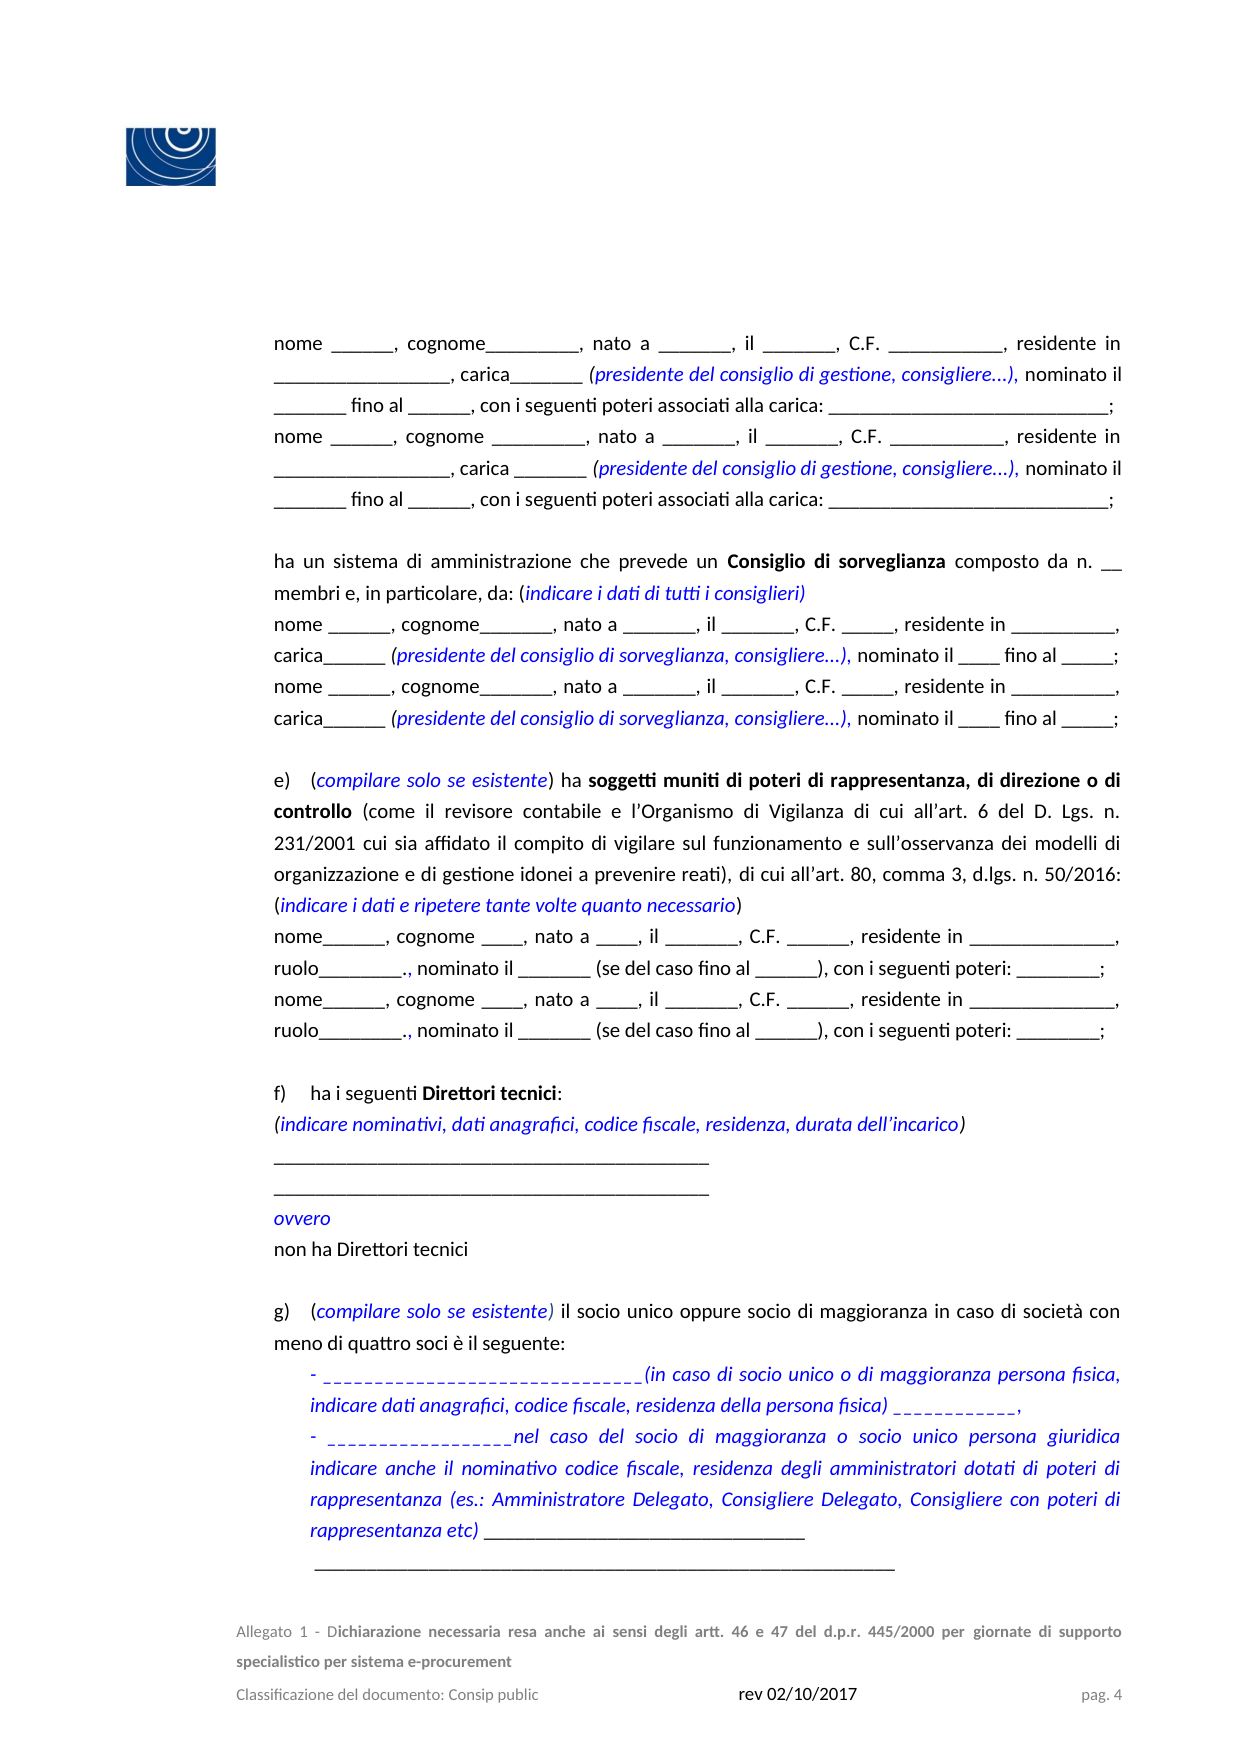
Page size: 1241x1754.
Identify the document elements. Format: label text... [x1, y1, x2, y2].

text nome______, cognome ____, nato a ____, il _______, C.F. ______, residente in ______________, ruolo________., nominato il _______ (se del caso fino al ______), con i seguenti poteri: ________; [274, 981, 1122, 1044]
list non ha Direttori tecnici [274, 1231, 1122, 1262]
list __________________________________________ [274, 1137, 1122, 1169]
list nome ______, cognome_________, nato a _______, il _______, C.F. ___________, residente in _________________, carica_______ (presidente del consiglio di gestione, consigliere...), nominato il _______ fino al ______, con i seguenti poteri associati alla carica: ___________________________; [274, 325, 1122, 419]
list ovvero [274, 1200, 1122, 1231]
text nome ______, cognome _________, nato a _______, il _______, C.F. ___________, residente in _________________, carica _______ (presidente del consiglio di gestione, consigliere...), nominato il _______ fino al ______, con i seguenti poteri associati alla carica: ___________________________; [274, 419, 1122, 512]
text g) (compilare solo se esistente) il socio unico oppure socio di maggioranza in caso di società con meno di quattro soci è il seguente: [274, 1294, 1122, 1356]
text nome______, cognome ____, nato a ____, il _______, C.F. ______, residente in ______________, ruolo________., nominato il _______ (se del caso fino al ______), con i seguenti poteri: ________; [274, 919, 1122, 981]
list __________________________________________ [274, 1169, 1122, 1200]
list ________________________________________________________ [310, 1544, 1122, 1575]
list f) ha i seguenti Direttori tecnici: [236, 1075, 1122, 1106]
list nome ______, cognome_______, nato a _______, il _______, C.F. _____, residente in __________, carica______ (presidente del consiglio di sorveglianza, consigliere...), nominato il ____ fino al _____; [274, 669, 1122, 731]
list nome ______, cognome_______, nato a _______, il _______, C.F. _____, residente in __________, carica______ (presidente del consiglio di sorveglianza, consigliere...), nominato il ____ fino al _____; [274, 606, 1122, 669]
picture [0, 0, 216, 185]
text ha un sistema di amministrazione che prevede un Consiglio di sorveglianza composto da n. __ membri e, in particolare, da: (indicare i dati di tutti i consiglieri) [274, 544, 1122, 606]
list (indicare nominativi, dati anagrafici, codice fiscale, residenza, durata dell’incarico) [274, 1106, 1122, 1137]
list - _______________________________(in caso di socio unico o di maggioranza persona fisica, indicare dati anagrafici, codice fiscale, residenza della persona fisica) ____________, [310, 1356, 1122, 1419]
list - __________________nel caso del socio di maggioranza o socio unico persona giuridica indicare anche il nominativo codice fiscale, residenza degli amministratori dotati di poteri di rappresentanza (es.: Amministratore Delegato, Consigliere Delegato, Consigliere con poteri di rappresentanza etc) _______________________________ [310, 1419, 1122, 1544]
text e) (compilare solo se esistente) ha soggetti muniti di poteri di rappresentanza, di direzione o di controllo (come il revisore contabile e l’Organismo di Vigilanza di cui all’art. 6 del D. Lgs. n. 231/2001 cui sia affidato il compito di vigilare sul funzionamento e sull’osservanza dei modelli di organizzazione e di gestione idonei a prevenire reati), di cui all’art. 80, comma 3, d.lgs. n. 50/2016: (indicare i dati e ripetere tante volte quanto necessario) [274, 762, 1122, 919]
